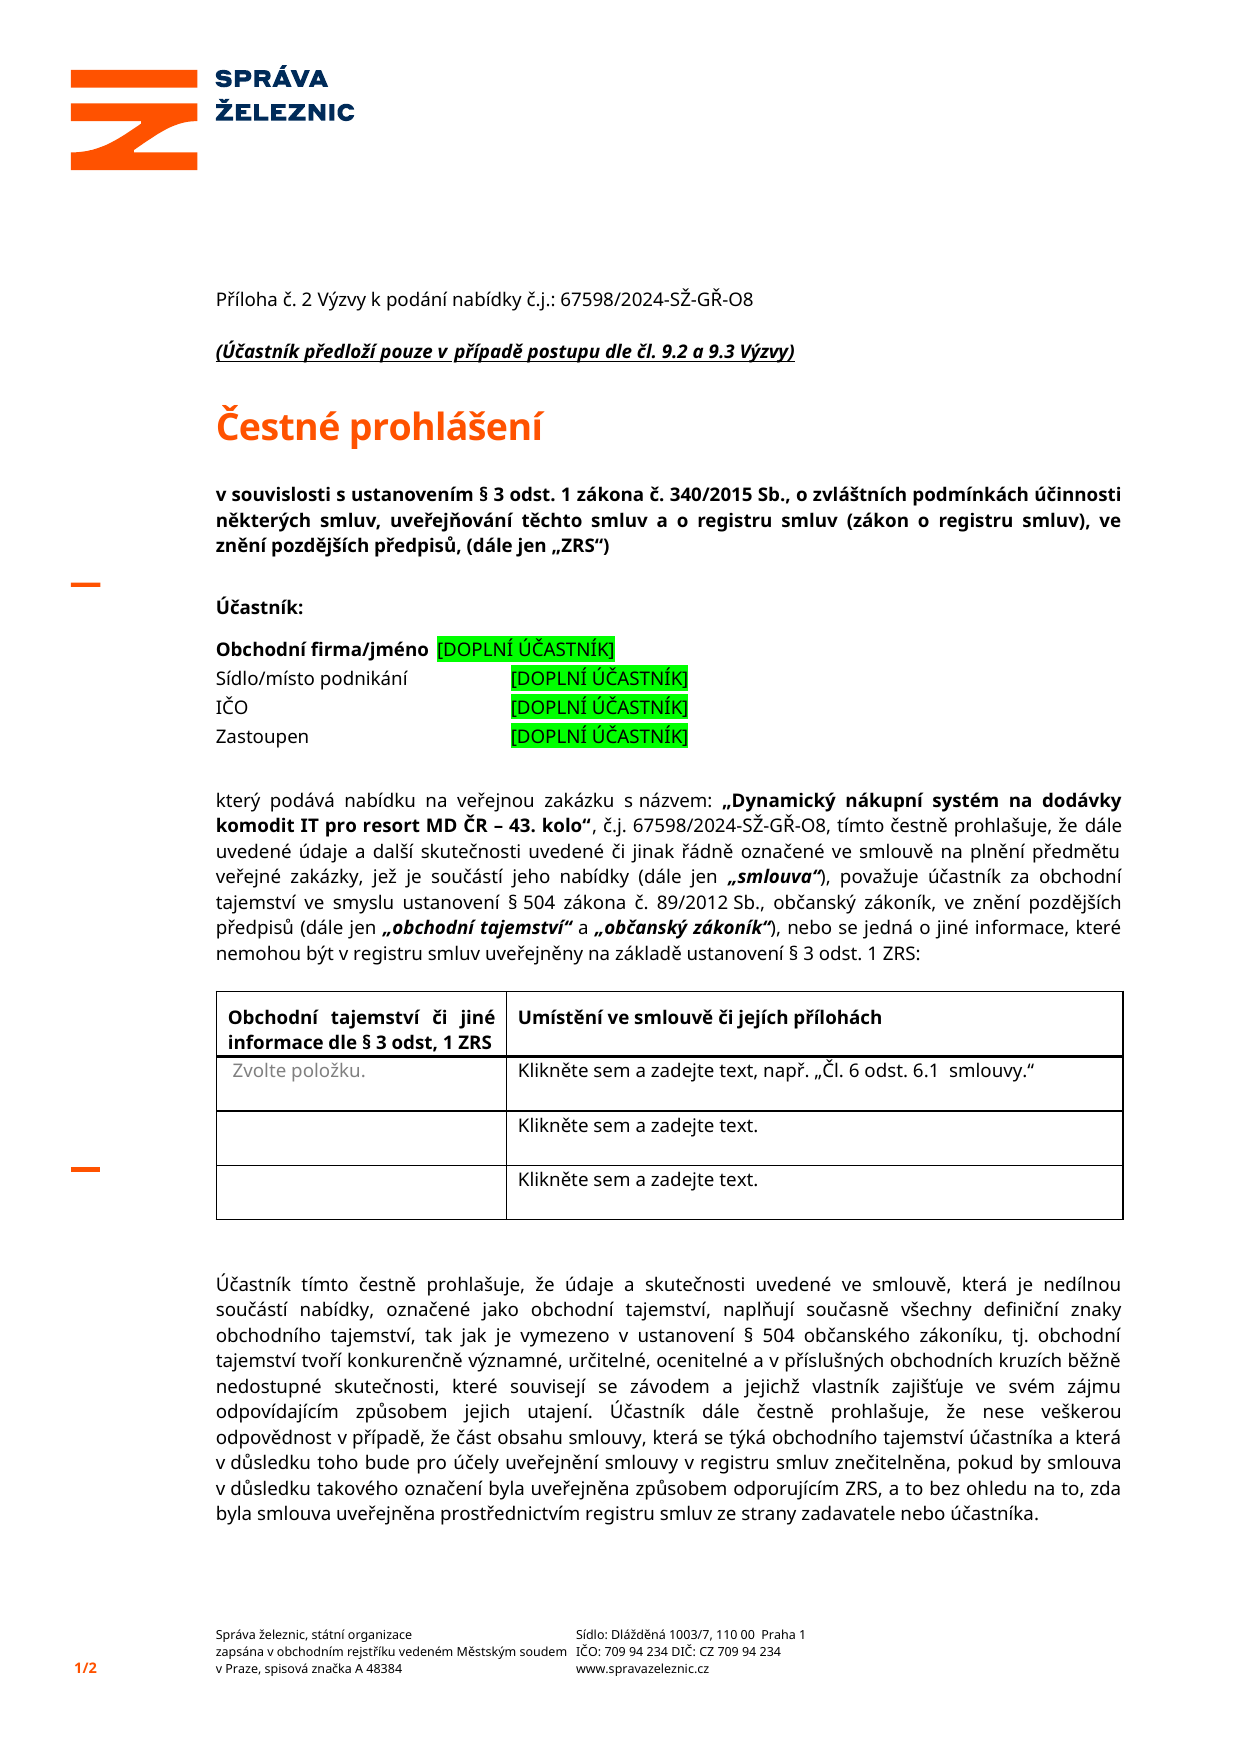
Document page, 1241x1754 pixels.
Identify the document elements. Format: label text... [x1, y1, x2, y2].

text Příloha č. 2 Výzvy k podání nabídky č.j.: 67598/2024-SŽ-GŘ-O8 [216, 286, 1122, 311]
text Účastník: [216, 590, 1122, 621]
text Sídlo/místo podnikání [DOPLNÍ ÚČASTNÍK] [216, 662, 1122, 691]
text Účastník tímto čestně prohlašuje, že údaje a skutečnosti uvedené ve smlouvě, která je nedílnou součástí nabídky, označené jako obchodní tajemství, naplňují současně všechny definiční znaky obchodního tajemství, tak jak je vymezeno v ustanovení § 504 občanského zákoníku, tj. obchodní tajemství tvoří konkurenčně významné, určitelné, ocenitelné a v příslušných obchodních kruzích běžně nedostupné skutečnosti, které souvisejí se závodem a jejichž vlastník zajišťuje ve svém zájmu odpovídajícím způsobem jejich utajení. Účastník dále čestně prohlašuje, že nese veškerou odpovědnost v případě, že část obsahu smlouvy, která se týká obchodního tajemství účastníka a která v důsledku toho bude pro účely uveřejnění smlouvy v registru smluv znečitelněna, pokud by smlouva v důsledku takového označení byla uveřejněna způsobem odporujícím ZRS, a to bez ohledu na to, zda byla smlouva uveřejněna prostřednictvím registru smluv ze strany zadavatele nebo účastníka. [216, 1271, 1122, 1526]
subtitle Čestné prohlášení [216, 400, 1122, 451]
text IČO [DOPLNÍ ÚČASTNÍK] [216, 691, 1122, 720]
table_header Obchodní tajemství či jiné informace dle § 3 odst, 1 ZRS [217, 992, 506, 1055]
text (Účastník předloží pouze v případě postupu dle čl. 9.2 a 9.3 Výzvy) [216, 339, 1122, 364]
table_cell [217, 1112, 506, 1164]
table_header Umístění ve smlouvě či jejích přílohách [507, 992, 1122, 1055]
text Zastoupen [DOPLNÍ ÚČASTNÍK] [216, 720, 1122, 749]
table_cell [217, 1058, 506, 1110]
text Obchodní firma/jméno [DOPLNÍ ÚČASTNÍK] [216, 633, 1122, 662]
text který podává nabídku na veřejnou zakázku s názvem: „Dynamický nákupní systém na dodávky komodit IT pro resort MD ČR – 43. kolo“, č.j. 67598/2024-SŽ-GŘ-O8, tímto čestně prohlašuje, že dále uvedené údaje a další skutečnosti uvedené či jinak řádně označené ve smlouvě na plnění předmětu veřejné zakázky, jež je součástí jeho nabídky (dále jen „smlouva“), považuje účastník za obchodní tajemství ve smyslu ustanovení § 504 zákona č. 89/2012 Sb., občanský zákoník, ve znění pozdějších předpisů (dále jen „obchodní tajemství“ a „občanský zákoník“), nebo se jedná o jiné informace, které nemohou být v registru smluv uveřejněny na základě ustanovení § 3 odst. 1 ZRS: [216, 787, 1122, 966]
text v souvislosti s ustanovením § 3 odst. 1 zákona č. 340/2015 Sb., o zvláštních podmínkách účinnosti některých smluv, uveřejňování těchto smluv a o registru smluv (zákon o registru smluv), ve znění pozdějších předpisů, (dále jen „ZRS“) [216, 481, 1122, 558]
table_cell [217, 1166, 506, 1219]
